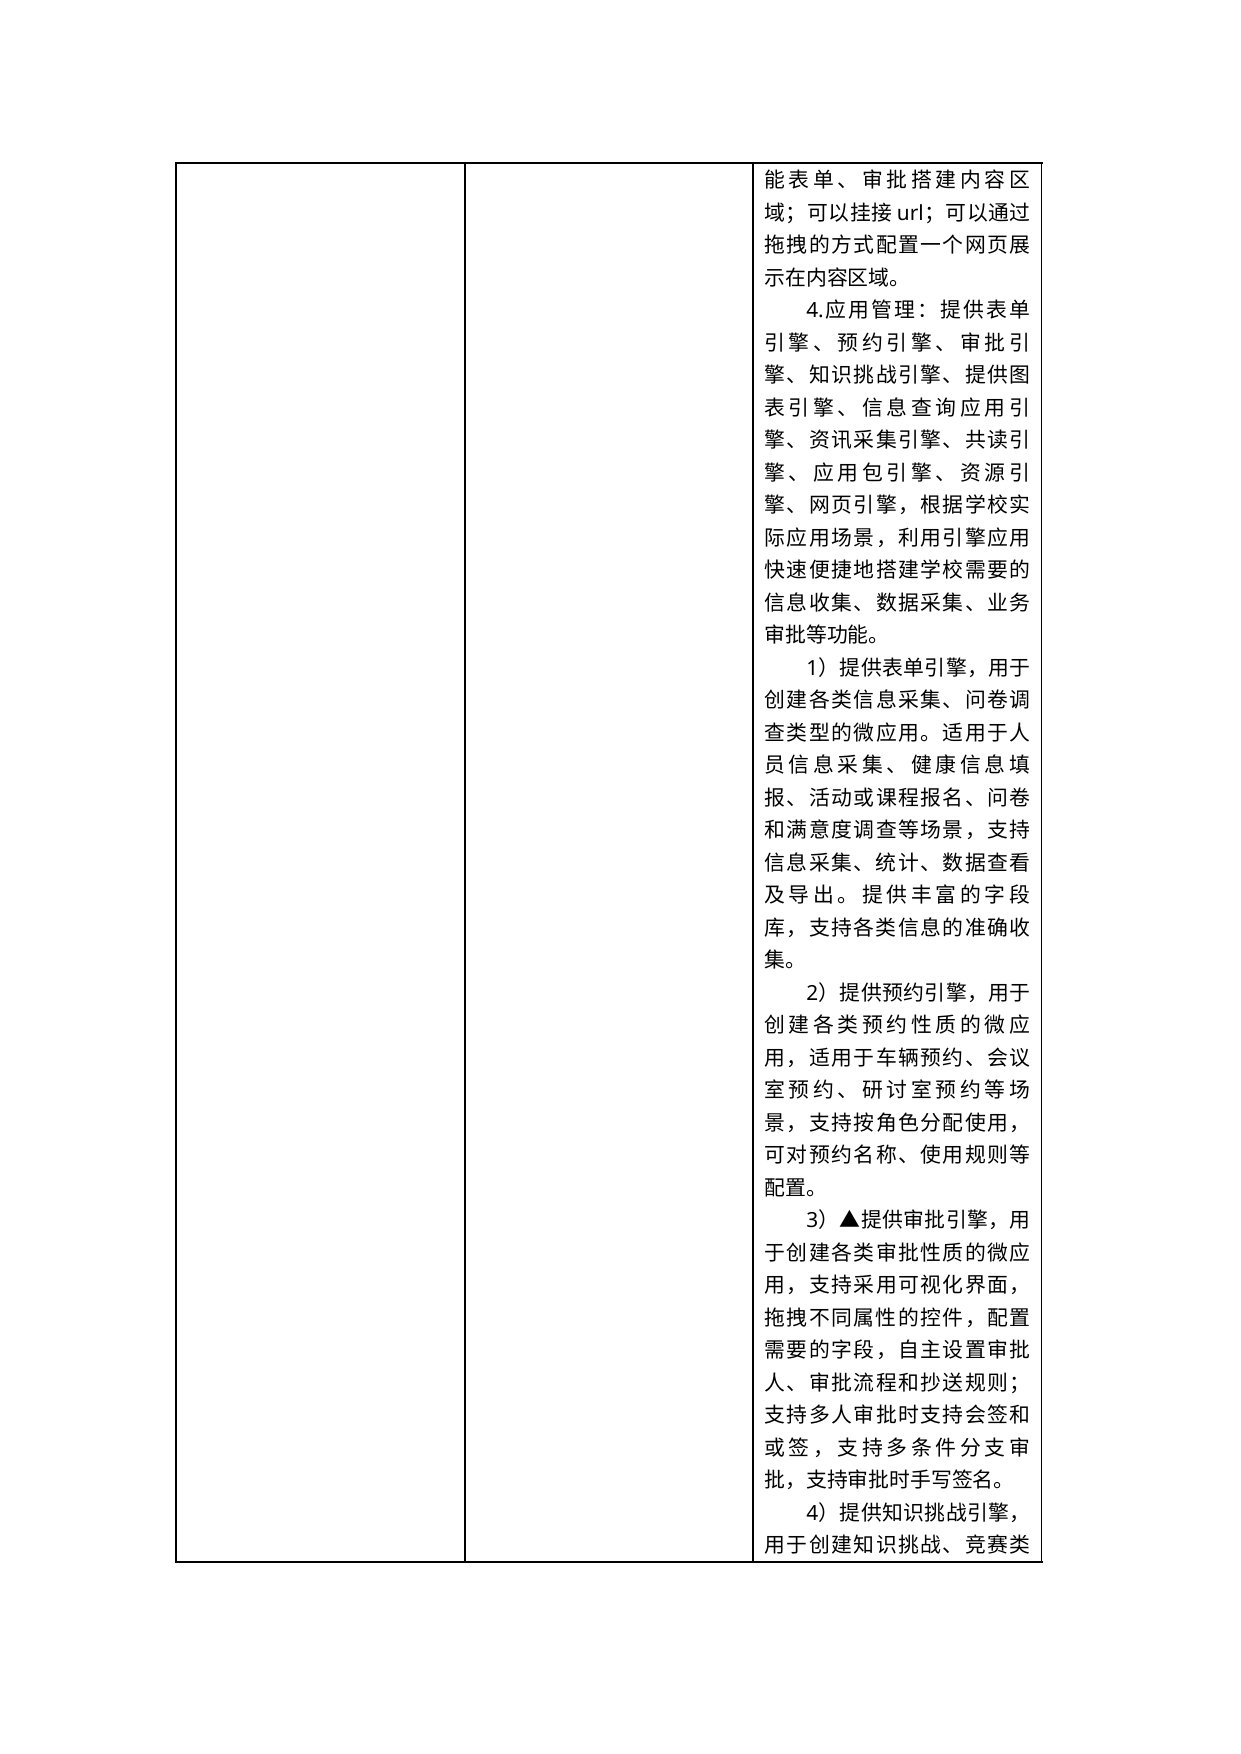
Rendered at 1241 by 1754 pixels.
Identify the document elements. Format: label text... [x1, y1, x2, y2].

table_cell 1 [177, 164, 464, 1561]
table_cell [754, 164, 1041, 1561]
table_cell [466, 164, 752, 1561]
